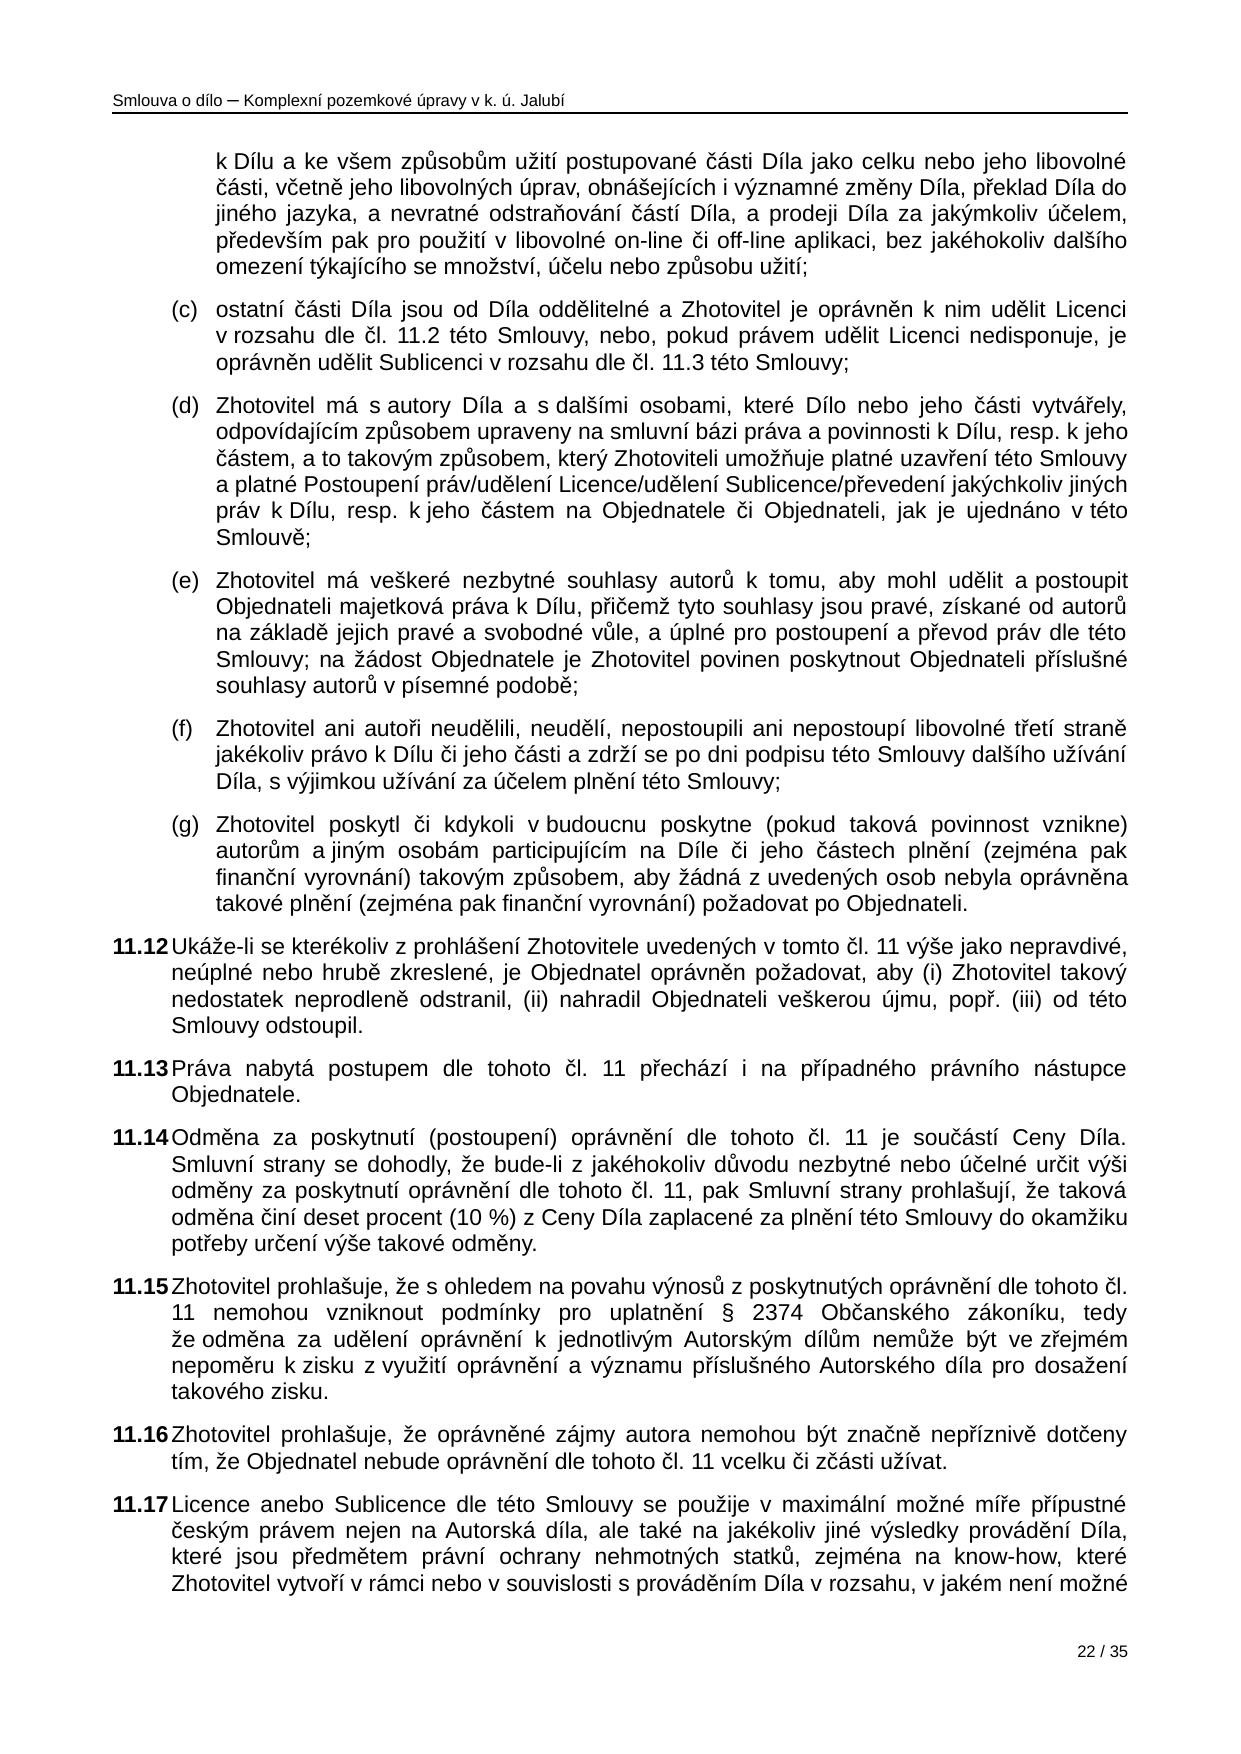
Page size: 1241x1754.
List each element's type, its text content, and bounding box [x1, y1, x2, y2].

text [171, 148, 1128, 279]
text ostatní části Díla jsou od Díla oddělitelné a Zhotovitel je oprávněn k nim udělit Licenci v rozsahu dle čl. 11.2 této Smlouvy, nebo, pokud právem udělit Licenci nedisponuje, je oprávněn udělit Sublicenci v rozsahu dle čl. 11.3 této Smlouvy; [171, 296, 1128, 375]
text Zhotovitel prohlašuje, že oprávněné zájmy autora nemohou být značně nepříznivě dotčeny tím, že Objednatel nebude oprávnění dle tohoto čl. 11 vcelku či zčásti užívat. [112, 1421, 1128, 1474]
text Zhotovitel ani autoři neudělili, neudělí, nepostoupili ani nepostoupí libovolné třetí straně jakékoliv právo k Dílu či jeho části a zdrží se po dni podpisu této Smlouvy dalšího užívání Díla, s výjimkou užívání za účelem plnění této Smlouvy; [171, 715, 1128, 794]
text Zhotovitel prohlašuje, že s ohledem na povahu výnosů z poskytnutých oprávnění dle tohoto čl. 11 nemohou vzniknout podmínky pro uplatnění § 2374 Občanského zákoníku, tedy že odměna za udělení oprávnění k jednotlivým Autorským dílům nemůže být ve zřejmém nepoměru k zisku z využití oprávnění a významu příslušného Autorského díla pro dosažení takového zisku. [112, 1273, 1128, 1404]
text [112, 1491, 1128, 1596]
text Zhotovitel poskytl či kdykoli v budoucnu poskytne (pokud taková povinnost vznikne) autorům a jiným osobám participujícím na Díle či jeho částech plnění (zejména pak finanční vyrovnání) takovým způsobem, aby žádná z uvedených osob nebyla oprávněna takové plnění (zejména pak finanční vyrovnání) požadovat po Objednateli. [171, 811, 1128, 916]
text Odměna za poskytnutí (postoupení) oprávnění dle tohoto čl. 11 je součástí Ceny Díla. Smluvní strany se dohodly, že bude-li z jakéhokoliv důvodu nezbytné nebo účelné určit výši odměny za poskytnutí oprávnění dle tohoto čl. 11, pak Smluvní strany prohlašují, že taková odměna činí deset procent (10 %) z Ceny Díla zaplacené za plnění této Smlouvy do okamžiku potřeby určení výše takové odměny. [112, 1124, 1128, 1256]
text Práva nabytá postupem dle tohoto čl. 11 přechází i na případného právního nástupce Objednatele. [112, 1055, 1128, 1108]
text Ukáže-li se kterékoliv z prohlášení Zhotovitele uvedených v tomto čl. 11 výše jako nepravdivé, neúplné nebo hrubě zkreslené, je Objednatel oprávněn požadovat, aby (i) Zhotovitel takový nedostatek neprodleně odstranil, (ii) nahradil Objednateli veškerou újmu, popř. (iii) od této Smlouvy odstoupil. [112, 933, 1128, 1038]
text Zhotovitel má s autory Díla a s dalšími osobami, které Dílo nebo jeho části vytvářely, odpovídajícím způsobem upraveny na smluvní bázi práva a povinnosti k Dílu, resp. k jeho částem, a to takovým způsobem, který Zhotoviteli umožňuje platné uzavření této Smlouvy a platné Postoupení práv/udělení Licence/udělení Sublicence/převedení jakýchkoliv jiných práv k Dílu, resp. k jeho částem na Objednatele či Objednateli, jak je ujednáno v této Smlouvě; [171, 392, 1128, 550]
text Zhotovitel má veškeré nezbytné souhlasy autorů k tomu, aby mohl udělit a postoupit Objednateli majetková práva k Dílu, přičemž tyto souhlasy jsou pravé, získané od autorů na základě jejich pravé a svobodné vůle, a úplné pro postoupení a převod práv dle této Smlouvy; na žádost Objednatele je Zhotovitel povinen poskytnout Objednateli příslušné souhlasy autorů v písemné podobě; [171, 567, 1128, 698]
